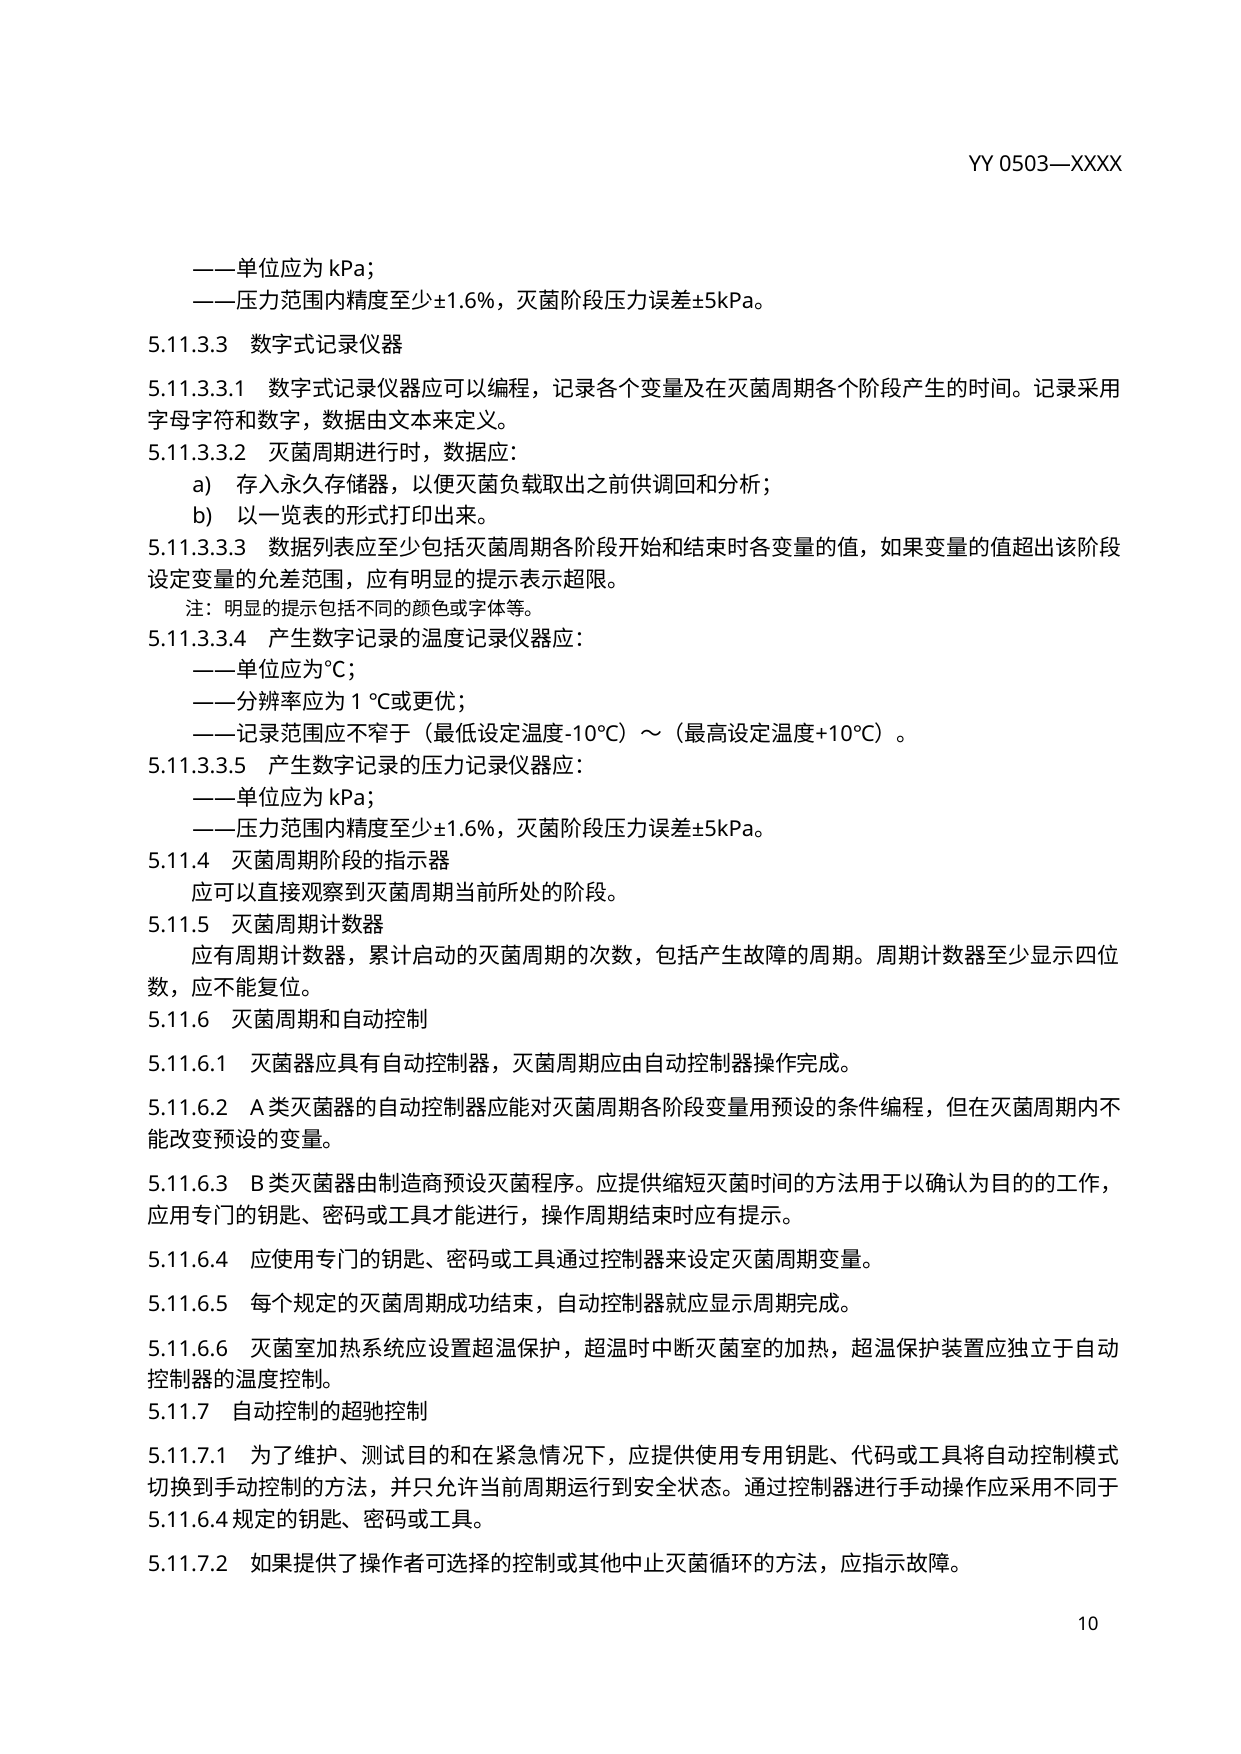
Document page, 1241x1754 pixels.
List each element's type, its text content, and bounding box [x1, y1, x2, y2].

text 单位应为kPa； [192, 251, 1122, 283]
text 数字式记录仪器 [148, 327, 1122, 359]
text 灭菌室加热系统应设置超温保护，超温时中断灭菌室的加热，超温保护装置应独立于自动控制器的温度控制。 [148, 1331, 1122, 1394]
text 压力范围内精度至少±1.6%，灭菌阶段压力误差±5kPa。 [192, 283, 1122, 314]
list 存入永久存储器，以便灭菌负载取出之前供调回和分析； [192, 467, 1122, 498]
text 单位应为kPa； [192, 779, 1122, 811]
text 应有周期计数器，累计启动的灭菌周期的次数，包括产生故障的周期。周期计数器至少显示四位数，应不能复位。 [148, 938, 1122, 1002]
text 如果提供了操作者可选择的控制或其他中止灭菌循环的方法，应指示故障。 [148, 1546, 1122, 1578]
text 为了维护、测试目的和在紧急情况下，应提供使用专用钥匙、代码或工具将自动控制模式切换到手动控制的方法，并只允许当前周期运行到安全状态。通过控制器进行手动操作应采用不同于5.11.6.4规定的钥匙、密码或工具。 [148, 1438, 1122, 1533]
text 分辨率应为1 ℃或更优； [192, 684, 1122, 716]
text 每个规定的灭菌周期成功结束，自动控制器就应显示周期完成。 [148, 1286, 1122, 1318]
text 以一览表的形式打印出来。 [192, 498, 1122, 530]
text 数字式记录仪器应可以编程，记录各个变量及在灭菌周期各个阶段产生的时间。记录采用字母字符和数字，数据由文本来定义。 [148, 371, 1122, 435]
text 自动控制的超驰控制 [148, 1394, 1122, 1426]
text 产生数字记录的压力记录仪器应： [148, 748, 1122, 779]
text 灭菌周期阶段的指示器 [148, 843, 1122, 875]
text 明显的提示包括不同的颜色或字体等。 [186, 593, 1122, 621]
text 应可以直接观察到灭菌周期当前所处的阶段。 [148, 875, 1122, 907]
text 灭菌周期计数器 [148, 907, 1122, 938]
text 产生数字记录的温度记录仪器应： [148, 621, 1122, 652]
text A类灭菌器的自动控制器应能对灭菌周期各阶段变量用预设的条件编程，但在灭菌周期内不能改变预设的变量。 [148, 1090, 1122, 1154]
text 单位应为℃； [192, 652, 1122, 684]
text 记录范围应不窄于（最低设定温度-10℃）～（最高设定温度+10℃）。 [192, 716, 1122, 748]
text B类灭菌器由制造商预设灭菌程序。应提供缩短灭菌时间的方法用于以确认为目的的工作，应用专门的钥匙、密码或工具才能进行，操作周期结束时应有提示。 [148, 1166, 1122, 1229]
text 应使用专门的钥匙、密码或工具通过控制器来设定灭菌周期变量。 [148, 1242, 1122, 1274]
text 灭菌器应具有自动控制器，灭菌周期应由自动控制器操作完成。 [148, 1046, 1122, 1078]
text 数据列表应至少包括灭菌周期各阶段开始和结束时各变量的值，如果变量的值超出该阶段设定变量的允差范围，应有明显的提示表示超限。 [148, 530, 1122, 593]
text 灭菌周期和自动控制 [148, 1002, 1122, 1033]
text 压力范围内精度至少±1.6%，灭菌阶段压力误差±5kPa。 [192, 811, 1122, 843]
text 灭菌周期进行时，数据应： [148, 435, 1122, 467]
